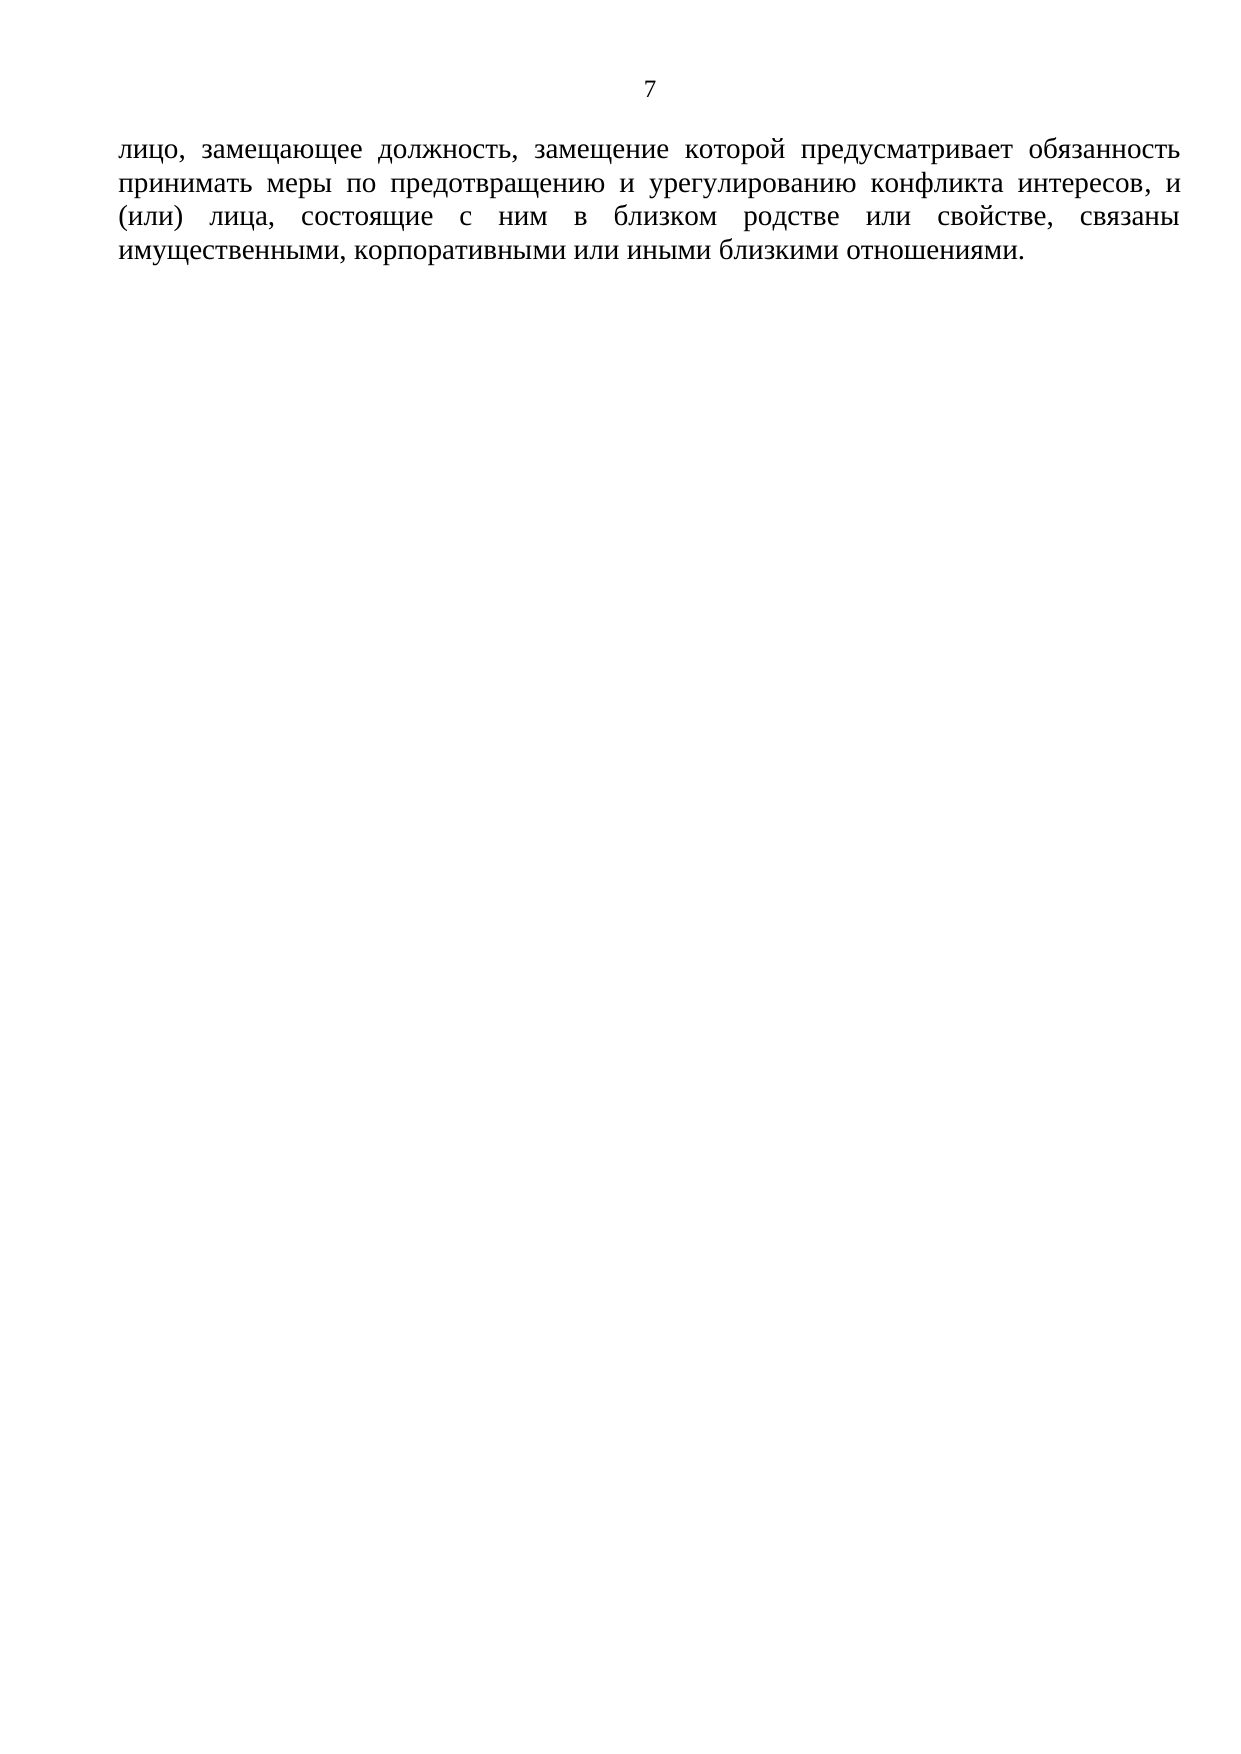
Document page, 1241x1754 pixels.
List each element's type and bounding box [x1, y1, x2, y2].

text [118, 131, 1181, 266]
